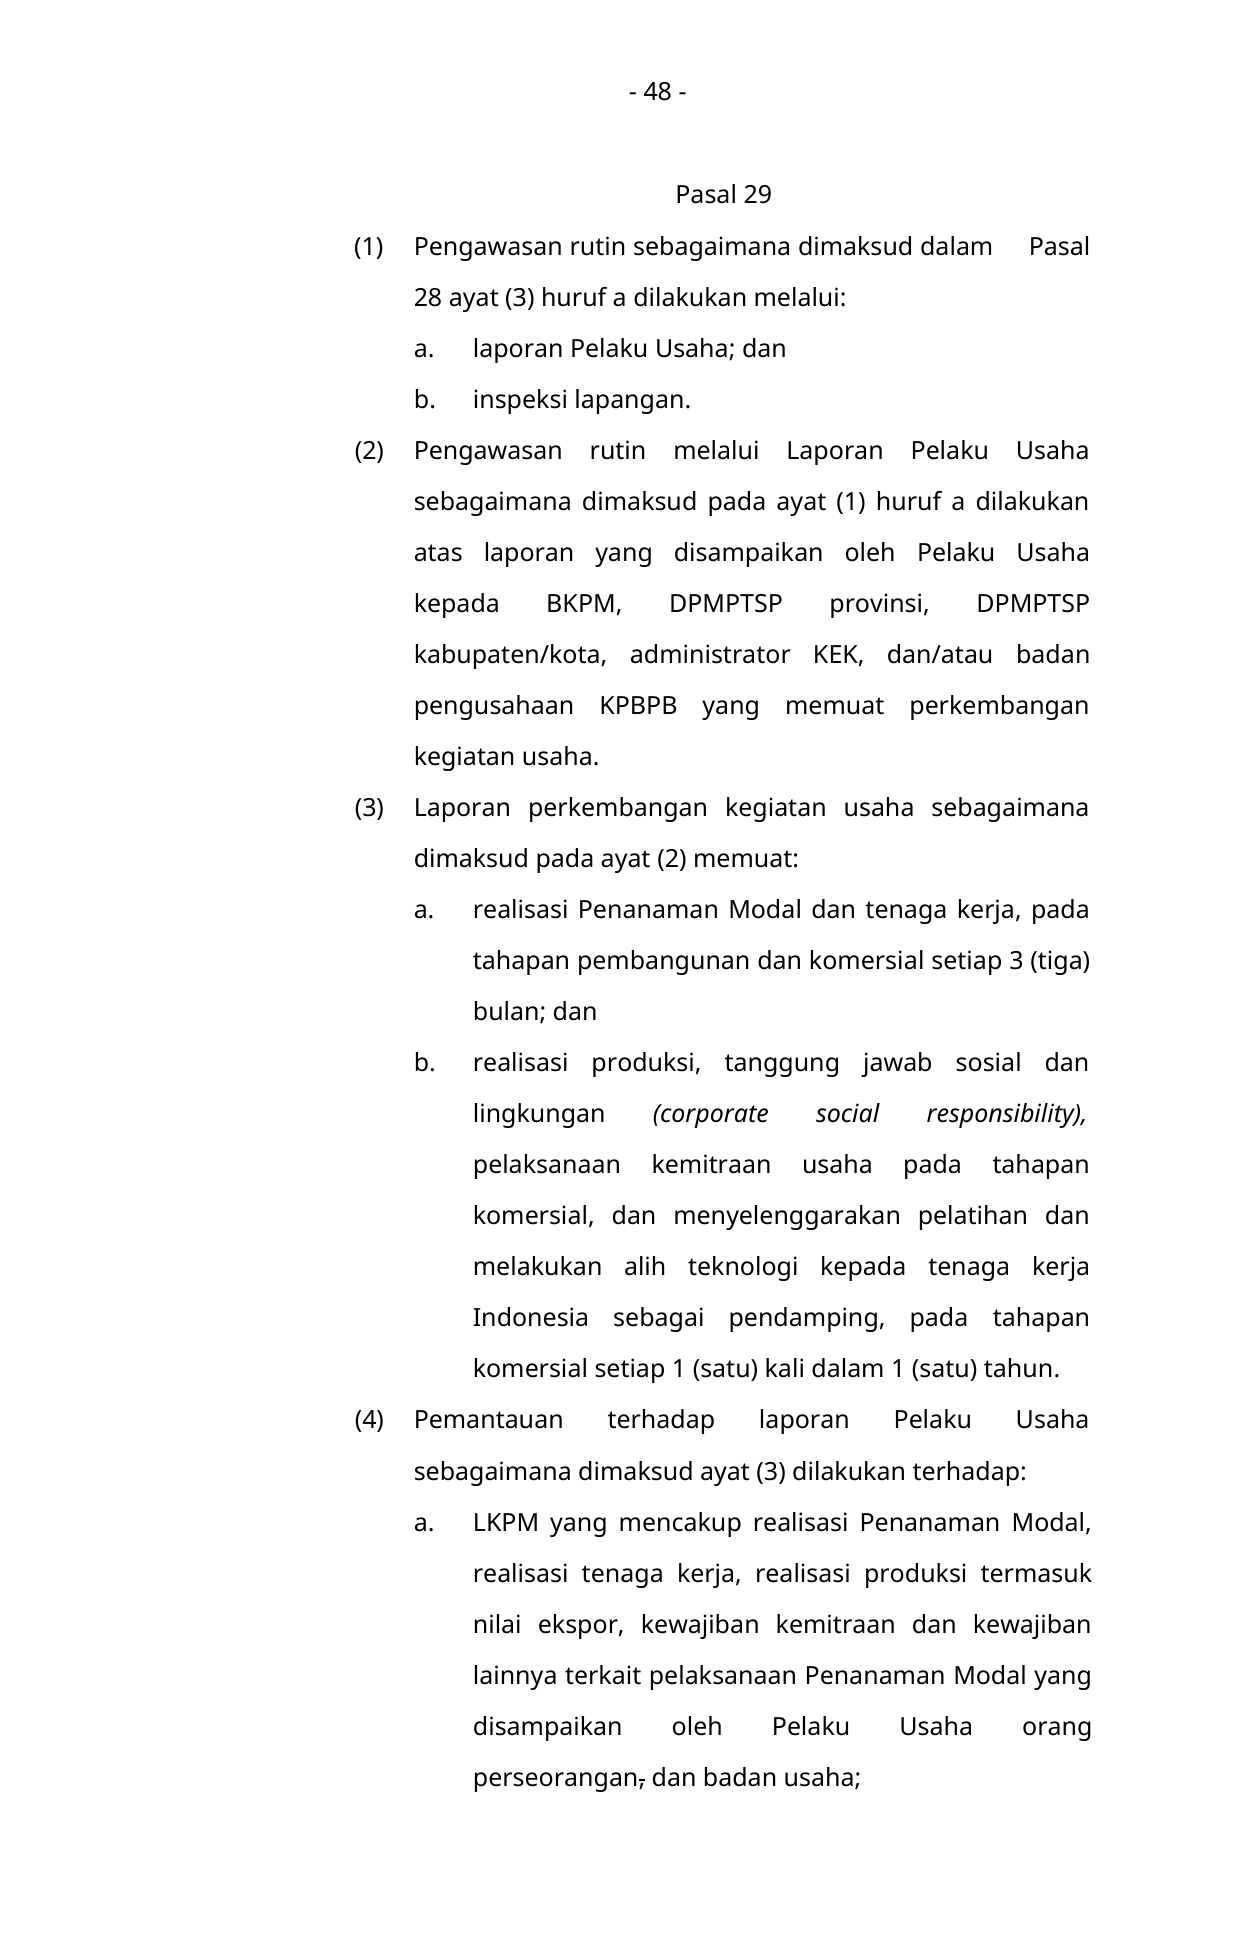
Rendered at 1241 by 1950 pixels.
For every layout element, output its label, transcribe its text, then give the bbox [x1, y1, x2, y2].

list laporan Pelaku Usaha; dan [414, 330, 1092, 364]
subtitle Pasal 29 [354, 177, 1092, 211]
list Laporan perkembangan kegiatan usaha sebagaimana dimaksud pada ayat (2) memuat: [354, 790, 1090, 875]
list realisasi Penanaman Modal dan tenaga kerja, pada tahapan pembangunan dan komersial setiap 3 (tiga) bulan; dan [413, 892, 1090, 1028]
list inspeksi lapangan. [414, 381, 1092, 415]
list Pengawasan rutin melalui Laporan Pelaku Usaha sebagaimana dimaksud pada ayat (1) huruf a dilakukan atas laporan yang disampaikan oleh Pelaku Usaha kepada BKPM, DPMPTSP provinsi, DPMPTSP kabupaten/kota, administrator KEK, dan/atau badan pengusahaan KPBPB yang memuat perkembangan kegiatan usaha. [354, 432, 1090, 773]
list Pemantauan terhadap laporan Pelaku Usaha sebagaimana dimaksud ayat (3) dilakukan terhadap: [354, 1402, 1090, 1487]
list realisasi produksi, tanggung jawab sosial dan lingkungan (corporate social responsibility), pelaksanaan kemitraan usaha pada tahapan komersial, dan menyelenggarakan pelatihan dan melakukan alih teknologi kepada tenaga kerja Indonesia sebagai pendamping, pada tahapan komersial setiap 1 (satu) kali dalam 1 (satu) tahun. [413, 1045, 1090, 1385]
list Pengawasan rutin sebagaimana dimaksud dalam Pasal 28 ayat (3) huruf a dilakukan melalui: [354, 228, 1090, 313]
list LKPM yang mencakup realisasi Penanaman Modal, realisasi tenaga kerja, realisasi produksi termasuk nilai ekspor, kewajiban kemitraan dan kewajiban lainnya terkait pelaksanaan Penanaman Modal yang disampaikan oleh Pelaku Usaha orang perseorangan, dan badan usaha; [414, 1504, 1092, 1793]
